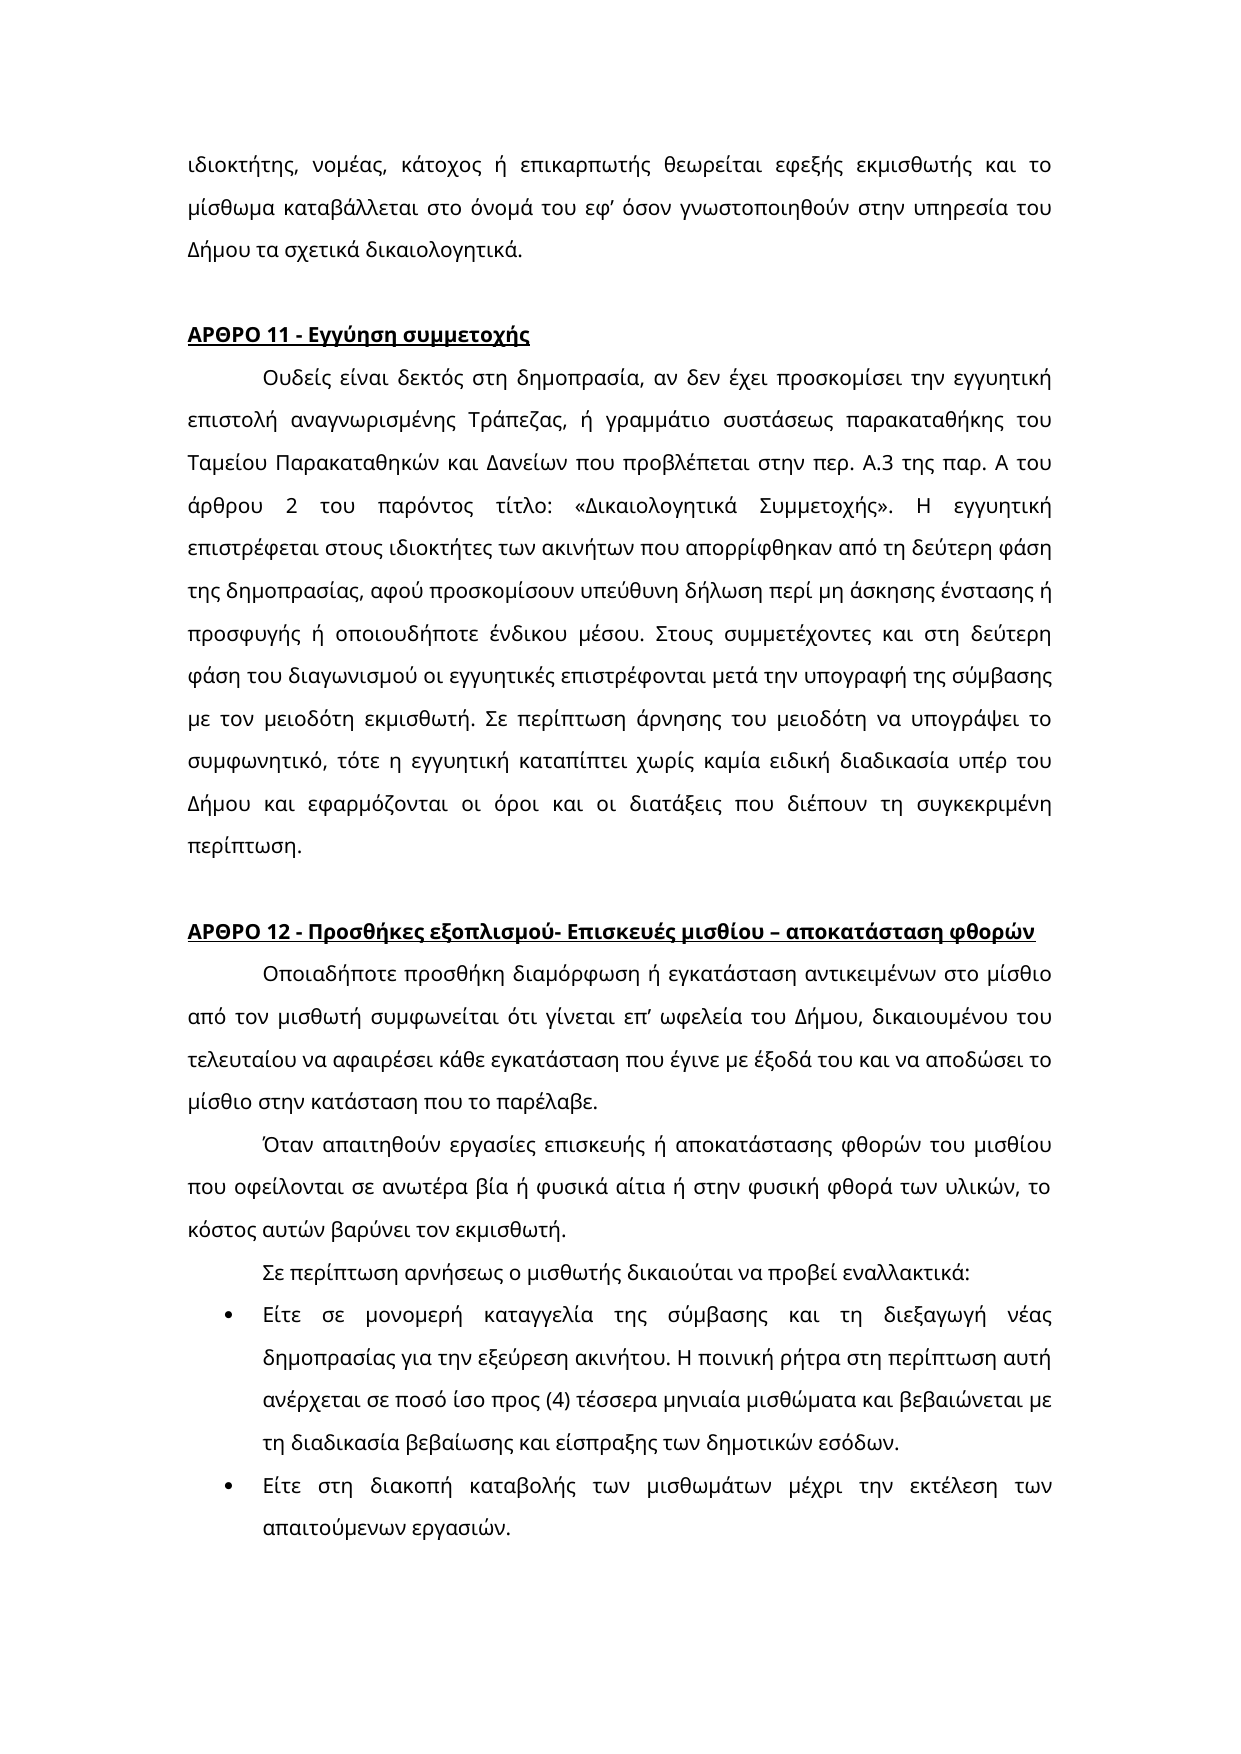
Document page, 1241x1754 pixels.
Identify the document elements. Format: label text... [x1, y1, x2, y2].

text Όταν απαιτηθούν εργασίες επισκευής ή αποκατάστασης φθορών του μισθίου που οφείλονται σε ανωτέρα βία ή φυσικά αίτια ή στην φυσική φθορά των υλικών, το κόστος αυτών βαρύνει τον εκμισθωτή. [187, 1130, 1053, 1243]
text ΑΡΘΡΟ 12 - Προσθήκες εξοπλισμού- Επισκευές μισθίου – αποκατάσταση φθορών [187, 917, 1053, 945]
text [187, 150, 1053, 264]
list Είτε στη διακοπή καταβολής των μισθωμάτων μέχρι την εκτέλεση των απαιτούμενων εργασιών. [225, 1471, 1053, 1542]
text Οποιαδήποτε προσθήκη διαμόρφωση ή εγκατάσταση αντικειμένων στο μίσθιο από τον μισθωτή συμφωνείται ότι γίνεται επ’ ωφελεία του Δήμου, δικαιουμένου του τελευταίου να αφαιρέσει κάθε εγκατάσταση που έγινε με έξοδά του και να αποδώσει το μίσθιο στην κατάσταση που το παρέλαβε. [187, 959, 1053, 1116]
text Σε περίπτωση αρνήσεως ο μισθωτής δικαιούται να προβεί εναλλακτικά: [187, 1258, 1053, 1286]
text ΑΡΘΡΟ 11 - Εγγύηση συμμετοχής [187, 320, 1053, 349]
list Είτε σε μονομερή καταγγελία της σύμβασης και τη διεξαγωγή νέας δημοπρασίας για την εξεύρεση ακινήτου. Η ποινική ρήτρα στη περίπτωση αυτή ανέρχεται σε ποσό ίσο προς (4) τέσσερα μηνιαία μισθώματα και βεβαιώνεται με τη διαδικασία βεβαίωσης και είσπραξης των δημοτικών εσόδων. [225, 1300, 1053, 1457]
text Ουδείς είναι δεκτός στη δημοπρασία, αν δεν έχει προσκομίσει την εγγυητική επιστολή αναγνωρισμένης Τράπεζας, ή γραμμάτιο συστάσεως παρακαταθήκης του Ταμείου Παρακαταθηκών και Δανείων που προβλέπεται στην περ. Α.3 της παρ. Α του άρθρου 2 του παρόντος τίτλο: «Δικαιολογητικά Συμμετοχής». Η εγγυητική επιστρέφεται στους ιδιοκτήτες των ακινήτων που απορρίφθηκαν από τη δεύτερη φάση της δημοπρασίας, αφού προσκομίσουν υπεύθυνη δήλωση περί μη άσκησης ένστασης ή προσφυγής ή οποιουδήποτε ένδικου μέσου. Στους συμμετέχοντες και στη δεύτερη φάση του διαγωνισμού οι εγγυητικές επιστρέφονται μετά την υπογραφή της σύμβασης με τον μειοδότη εκμισθωτή. Σε περίπτωση άρνησης του μειοδότη να υπογράψει το συμφωνητικό, τότε η εγγυητική καταπίπτει χωρίς καμία ειδική διαδικασία υπέρ του Δήμου και εφαρμόζονται οι όροι και οι διατάξεις που διέπουν τη συγκεκριμένη περίπτωση. [187, 363, 1053, 860]
